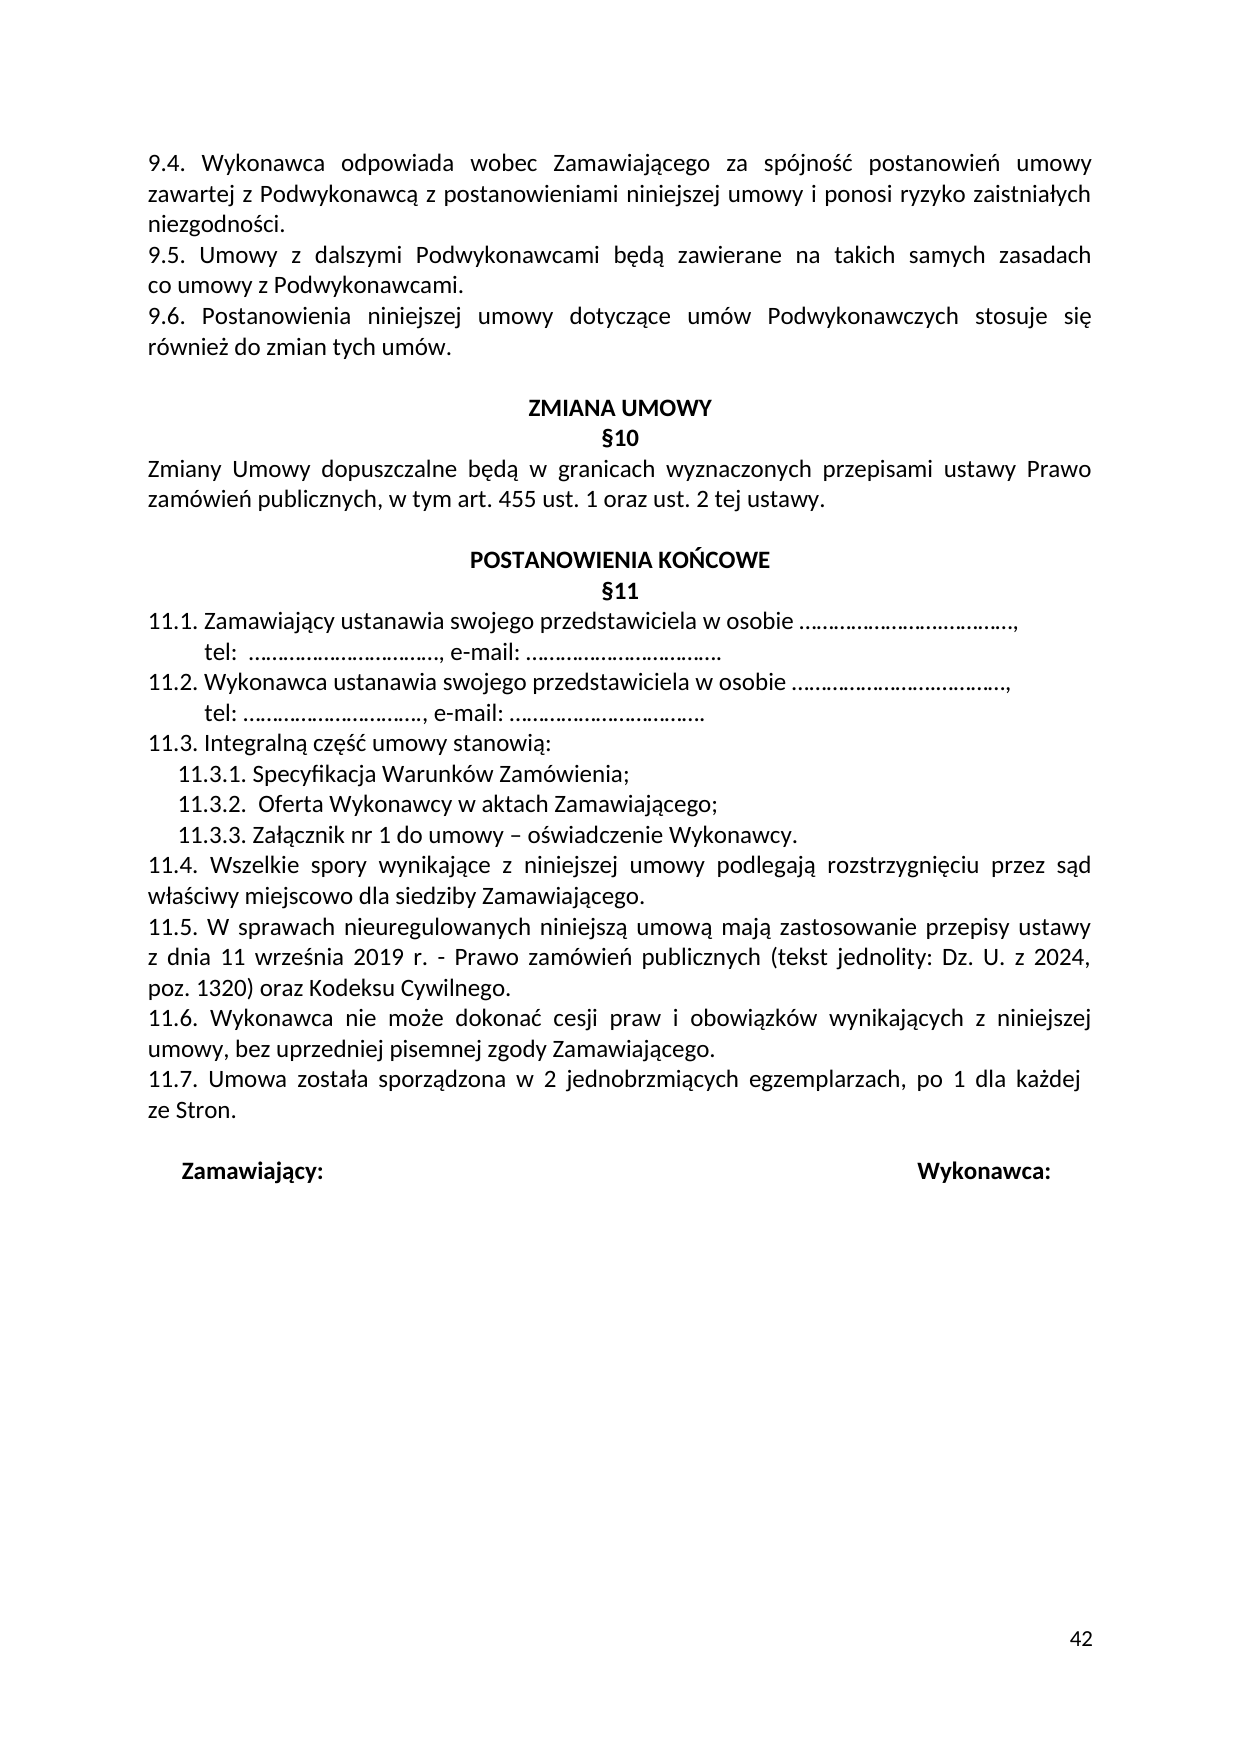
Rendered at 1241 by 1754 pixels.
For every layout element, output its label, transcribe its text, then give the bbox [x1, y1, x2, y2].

text 11.2. Wykonawca ustanawia swojego przedstawiciela w osobie …………………….…………, [148, 666, 1093, 697]
text Zamawiający: Wykonawca: [148, 1155, 1093, 1185]
text POSTANOWIENIA KOŃCOWE §11 [148, 544, 1093, 605]
text 11.3.2. Oferta Wykonawcy w aktach Zamawiającego; [177, 788, 1093, 819]
text 11.6. Wykonawca nie może dokonać cesji praw i obowiązków wynikających z niniejszej umowy, bez uprzedniej pisemnej zgody Zamawiającego. [148, 1002, 1093, 1063]
text 9.6. Postanowienia niniejszej umowy dotyczące umów Podwykonawczych stosuje się również do zmian tych umów. [148, 300, 1093, 361]
text 11.1. Zamawiający ustanawia swojego przedstawiciela w osobie …………………….…………, [148, 605, 1093, 636]
text 9.4. Wykonawca odpowiada wobec Zamawiającego za spójność postanowień umowy zawartej z Podwykonawcą z postanowieniami niniejszej umowy i ponosi ryzyko zaistniałych niezgodności. [148, 148, 1093, 239]
text 9.5. Umowy z dalszymi Podwykonawcami będą zawierane na takich samych zasadach co umowy z Podwykonawcami. [148, 239, 1093, 300]
text 11.3.1. Specyfikacja Warunków Zamówienia; [177, 758, 1093, 788]
text tel: ……………………………, e-mail: ……………………………. [148, 636, 1093, 666]
text 11.4. Wszelkie spory wynikające z niniejszej umowy podlegają rozstrzygnięciu przez sąd właściwy miejscowo dla siedziby Zamawiającego. [148, 849, 1093, 911]
text Zmiany Umowy dopuszczalne będą w granicach wyznaczonych przepisami ustawy Prawo zamówień publicznych, w tym art. 455 ust. 1 oraz ust. 2 tej ustawy. [148, 453, 1093, 514]
text 11.5. W sprawach nieuregulowanych niniejszą umową mają zastosowanie przepisy ustawy z dnia 11 września 2019 r. - Prawo zamówień publicznych (tekst jednolity: Dz. U. z 2024, poz. 1320) oraz Kodeksu Cywilnego. [148, 911, 1093, 1002]
text 11.3.3. Załącznik nr 1 do umowy – oświadczenie Wykonawcy. [177, 819, 1093, 849]
text tel: …………………………., e-mail: ……………………………. [148, 697, 1093, 727]
text 11.7. Umowa została sporządzona w 2 jednobrzmiących egzemplarzach, po 1 dla każdej ze Stron. [148, 1063, 1093, 1124]
text ZMIANA UMOWY [148, 392, 1093, 422]
text §10 [148, 422, 1093, 453]
text 11.3. Integralną część umowy stanowią: [148, 727, 1093, 758]
